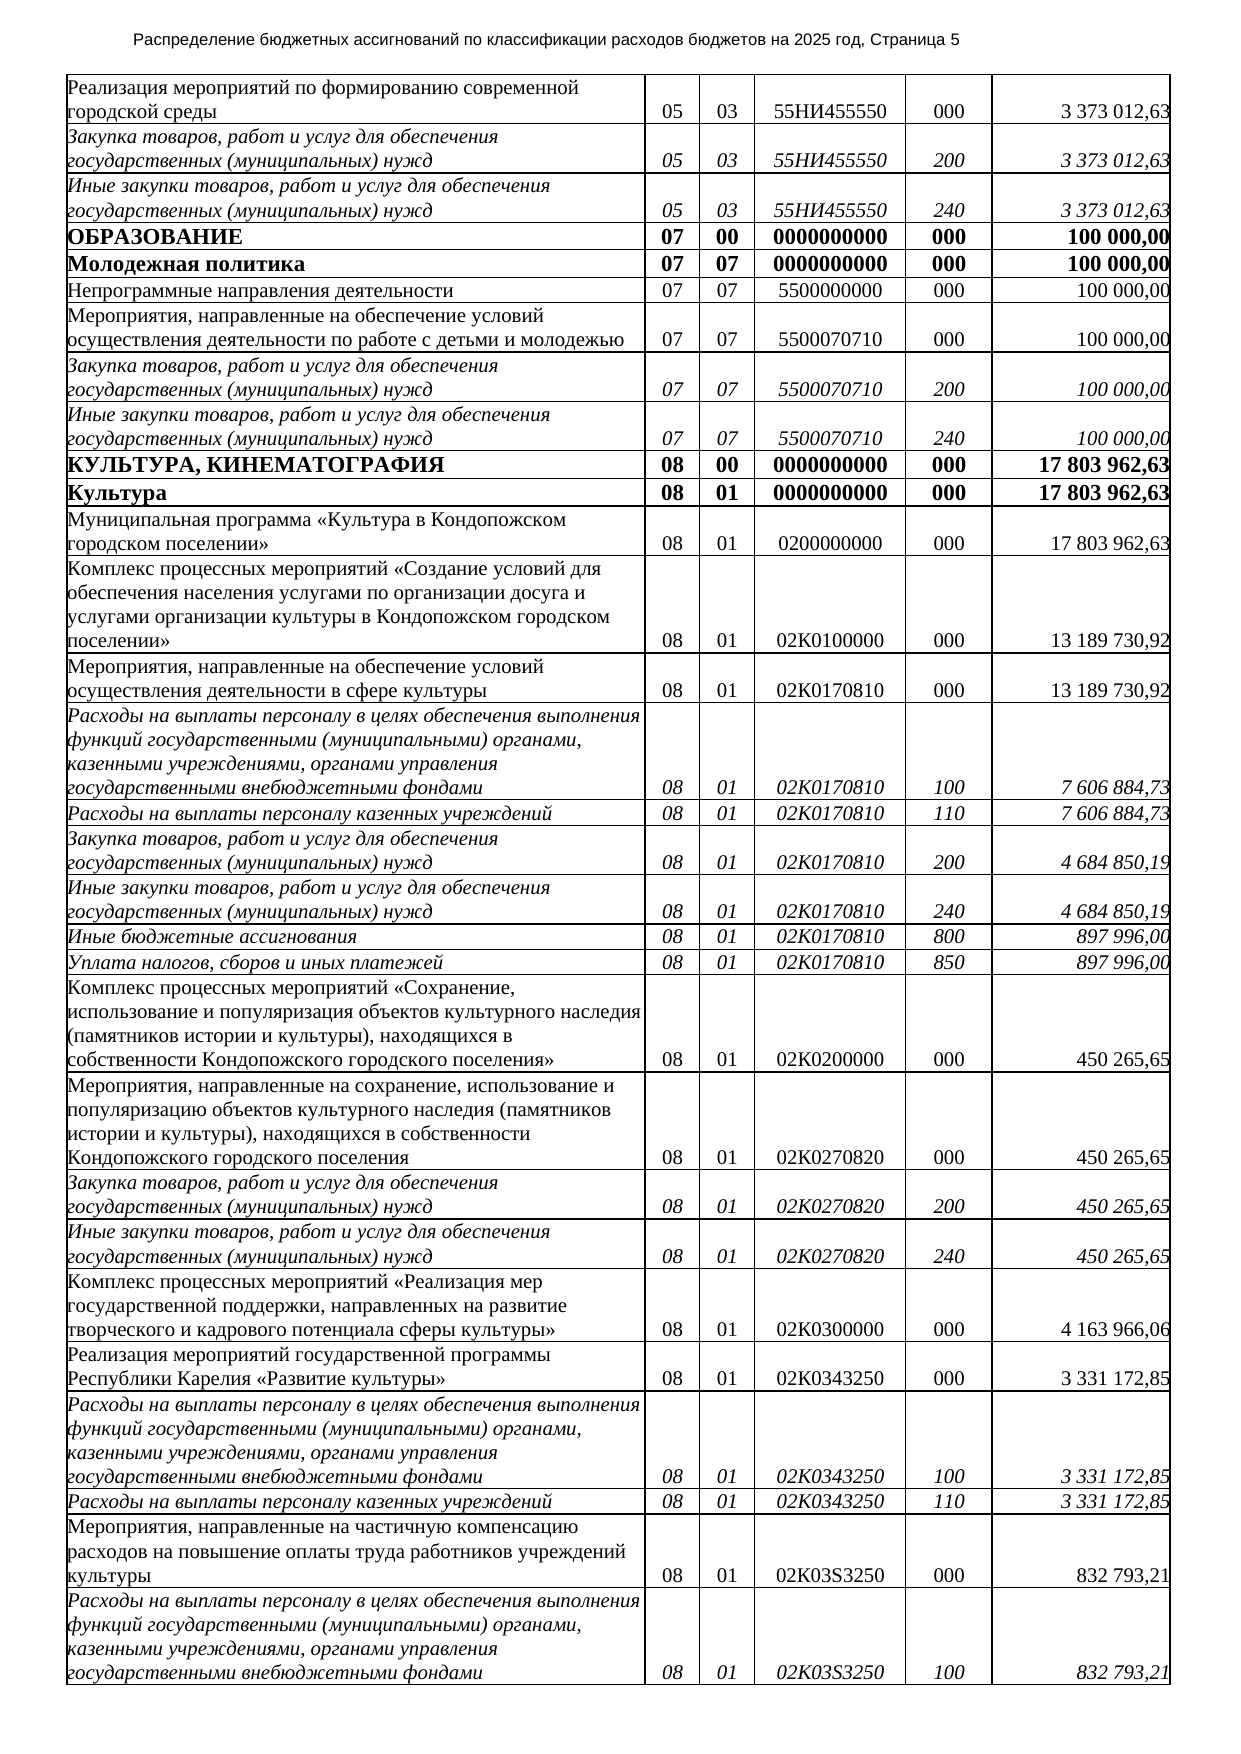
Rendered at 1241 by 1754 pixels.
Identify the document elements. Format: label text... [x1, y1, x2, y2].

table_cell [59, 1587, 66, 1684]
table_cell 05 [646, 174, 699, 222]
table_cell 100 000,00 [993, 250, 1169, 277]
table_cell 01 [700, 1392, 754, 1488]
table_cell Иные закупки товаров, работ и услуг для обеспечения государственных (муниципальных) нужд [68, 875, 644, 923]
table_cell 100 [906, 1588, 991, 1684]
table_cell 01 [700, 1588, 754, 1684]
table_cell [59, 555, 66, 652]
table_cell 450 265,65 [993, 1073, 1169, 1169]
table_cell [59, 974, 66, 1071]
table_cell 5500070710 [755, 402, 905, 450]
table_cell 3 373 012,63 [993, 124, 1169, 172]
table_cell 08 [646, 1269, 699, 1341]
table_cell 17 803 962,63 [993, 479, 1169, 505]
table_cell [59, 1488, 66, 1513]
table_cell 000 [906, 556, 991, 652]
table_cell 08 [646, 875, 699, 923]
table_cell 000 [906, 1342, 991, 1390]
table_cell 4 163 966,06 [993, 1269, 1169, 1341]
table_cell 01 [700, 507, 754, 555]
table_cell 08 [646, 479, 699, 505]
table_cell 4 684 850,19 [993, 875, 1169, 923]
table_cell 02К03S3250 [755, 1588, 905, 1684]
table_cell Реализация мероприятий государственной программы Республики Карелия «Развитие культуры» [68, 1342, 644, 1390]
table_cell 55НИ455550 [755, 124, 905, 172]
table_cell 01 [700, 950, 754, 974]
table_cell Культура [68, 479, 644, 505]
table_cell 02К0343250 [755, 1392, 905, 1488]
table_cell Комплекс процессных мероприятий «Создание условий для обеспечения населения услугами по организации досуга и услугами организации культуры в Кондопожском городском поселении» [68, 556, 644, 652]
table_cell [59, 351, 66, 401]
table_cell 07 [646, 223, 699, 249]
table_cell 13 189 730,92 [993, 556, 1169, 652]
table_cell 55НИ455550 [755, 174, 905, 222]
table_cell [59, 1268, 66, 1341]
table_cell 5500000000 [755, 278, 905, 302]
table_cell 897 996,00 [993, 950, 1169, 974]
table_cell [59, 1341, 66, 1390]
table_cell 000 [906, 507, 991, 555]
table_cell 3 373 012,63 [993, 75, 1169, 123]
table_cell КУЛЬТУРА, КИНЕМАТОГРАФИЯ [68, 451, 644, 478]
table_cell [59, 505, 66, 555]
table_cell 110 [906, 800, 991, 824]
table_cell 02К0270820 [755, 1170, 905, 1218]
table_cell 07 [646, 303, 699, 351]
table_cell 02К0300000 [755, 1269, 905, 1341]
table_cell 01 [700, 1220, 754, 1268]
table_cell [59, 74, 66, 123]
table_cell 110 [906, 1489, 991, 1513]
table_cell 240 [906, 875, 991, 923]
table_cell 02К0270820 [755, 1220, 905, 1268]
table_cell 897 996,00 [993, 925, 1169, 948]
table_cell 01 [700, 975, 754, 1071]
table_cell [59, 923, 66, 948]
table_cell 5500070710 [755, 303, 905, 351]
table_cell [59, 949, 66, 974]
table_cell 01 [700, 826, 754, 874]
table_cell 55НИ455550 [755, 75, 905, 123]
table_cell [59, 825, 66, 874]
table_cell 200 [906, 1170, 991, 1218]
table_cell 000 [906, 451, 991, 478]
table_cell 08 [646, 703, 699, 799]
table_cell [59, 652, 66, 702]
table_cell 3 331 172,85 [993, 1392, 1169, 1488]
table_cell 05 [646, 75, 699, 123]
table_cell 07 [700, 303, 754, 351]
table_cell 02К0170810 [755, 950, 905, 974]
table_cell 02К0100000 [755, 556, 905, 652]
table_cell 08 [646, 1073, 699, 1169]
table_cell Закупка товаров, работ и услуг для обеспечения государственных (муниципальных) нужд [68, 353, 644, 401]
table_cell 01 [700, 800, 754, 824]
table_cell 0200000000 [755, 507, 905, 555]
table_cell Мероприятия, направленные на обеспечение условий осуществления деятельности по работе с детьми и молодежью [68, 303, 644, 351]
table_cell 08 [646, 451, 699, 478]
table_cell Реализация мероприятий по формированию современной городской среды [68, 75, 644, 123]
table_cell 3 373 012,63 [993, 174, 1169, 222]
table_cell Закупка товаров, работ и услуг для обеспечения государственных (муниципальных) нужд [68, 826, 644, 874]
table_cell 832 793,21 [993, 1588, 1169, 1684]
table_cell 000 [906, 75, 991, 123]
table_cell 08 [646, 1489, 699, 1513]
table_cell Закупка товаров, работ и услуг для обеспечения государственных (муниципальных) нужд [68, 1170, 644, 1218]
table_cell [59, 1390, 66, 1488]
table_cell 08 [646, 1392, 699, 1488]
table_cell 01 [700, 1269, 754, 1341]
table_cell 01 [700, 1342, 754, 1390]
table_cell 17 803 962,63 [993, 451, 1169, 478]
table_cell [59, 702, 66, 799]
table_cell 07 [646, 278, 699, 302]
table_cell Расходы на выплаты персоналу казенных учреждений [68, 800, 644, 824]
table_cell Иные закупки товаров, работ и услуг для обеспечения государственных (муниципальных) нужд [68, 1220, 644, 1268]
table_cell [59, 172, 66, 222]
table_cell Непрограммные направления деятельности [68, 278, 644, 302]
table_cell 08 [646, 1588, 699, 1684]
table_cell Иные закупки товаров, работ и услуг для обеспечения государственных (муниципальных) нужд [68, 174, 644, 222]
table_cell [59, 1071, 66, 1169]
table_cell 000 [906, 1073, 991, 1169]
table_cell 00 [700, 451, 754, 478]
table_cell 02К03S3250 [755, 1515, 905, 1587]
table_cell [59, 222, 66, 249]
table_cell 01 [700, 556, 754, 652]
table_cell Мероприятия, направленные на частичную компенсацию расходов на повышение оплаты труда работников учреждений культуры [68, 1515, 644, 1587]
table_cell 01 [700, 925, 754, 948]
table_cell 08 [646, 1220, 699, 1268]
table_cell 07 [646, 402, 699, 450]
table_cell 100 000,00 [993, 223, 1169, 249]
table_cell 3 331 172,85 [993, 1342, 1169, 1390]
table_cell 02К0170810 [755, 925, 905, 948]
table_cell 000 [906, 975, 991, 1071]
table_cell Молодежная политика [68, 250, 644, 277]
table_cell [59, 450, 66, 478]
table_cell 13 189 730,92 [993, 654, 1169, 702]
table_cell 02К0170810 [755, 800, 905, 824]
table_cell Расходы на выплаты персоналу в целях обеспечения выполнения функций государственными (муниципальными) органами, казенными учреждениями, органами управления государственными внебюджетными фондами [68, 1588, 644, 1684]
table_cell Иные закупки товаров, работ и услуг для обеспечения государственных (муниципальных) нужд [68, 402, 644, 450]
table_cell 7 606 884,73 [993, 703, 1169, 799]
table_cell 08 [646, 800, 699, 824]
table_cell Мероприятия, направленные на сохранение, использование и популяризацию объектов культурного наследия (памятников истории и культуры), находящихся в собственности Кондопожского городского поселения [68, 1073, 644, 1169]
table_cell 240 [906, 1220, 991, 1268]
table_cell 02К0170810 [755, 703, 905, 799]
table_cell 200 [906, 353, 991, 401]
table_cell 08 [646, 826, 699, 874]
table_cell 17 803 962,63 [993, 507, 1169, 555]
table_cell 08 [646, 1342, 699, 1390]
table_cell 000 [906, 223, 991, 249]
table_cell [59, 799, 66, 824]
table_cell 000 [906, 654, 991, 702]
table_cell 450 265,65 [993, 1170, 1169, 1218]
table_cell 08 [646, 654, 699, 702]
table_cell 000 [906, 250, 991, 277]
table_cell 100 000,00 [993, 303, 1169, 351]
table_cell [59, 302, 66, 351]
table_cell 02К0343250 [755, 1342, 905, 1390]
table_cell 02К0170810 [755, 654, 905, 702]
table_cell 01 [700, 703, 754, 799]
table_cell 01 [700, 1170, 754, 1218]
table_cell [59, 1169, 66, 1218]
table_cell 02К0343250 [755, 1489, 905, 1513]
table_cell 5500070710 [755, 353, 905, 401]
table_cell 000 [906, 1269, 991, 1341]
table_cell 450 265,65 [993, 1220, 1169, 1268]
table_cell 832 793,21 [993, 1515, 1169, 1587]
table_cell Комплекс процессных мероприятий «Реализация мер государственной поддержки, направленных на развитие творческого и кадрового потенциала сферы культуры» [68, 1269, 644, 1341]
table_cell Уплата налогов, сборов и иных платежей [68, 950, 644, 974]
table_cell 03 [700, 124, 754, 172]
table_cell 07 [700, 250, 754, 277]
table_cell 3 331 172,85 [993, 1489, 1169, 1513]
table_cell 08 [646, 975, 699, 1071]
table_cell [59, 1218, 66, 1268]
table_cell 240 [906, 402, 991, 450]
table_cell 01 [700, 875, 754, 923]
table_cell 000 [906, 479, 991, 505]
table_cell [59, 1513, 66, 1587]
table_cell 200 [906, 826, 991, 874]
table_cell 01 [700, 1489, 754, 1513]
table_cell 01 [700, 654, 754, 702]
table_cell 00 [700, 223, 754, 249]
table_cell 100 [906, 703, 991, 799]
table_cell 07 [700, 278, 754, 302]
table_cell Расходы на выплаты персоналу в целях обеспечения выполнения функций государственными (муниципальными) органами, казенными учреждениями, органами управления государственными внебюджетными фондами [68, 1392, 644, 1488]
table_cell 100 000,00 [993, 402, 1169, 450]
table_cell 200 [906, 124, 991, 172]
table_cell 850 [906, 950, 991, 974]
table_cell 000 [906, 303, 991, 351]
table_cell 08 [646, 556, 699, 652]
table_cell 100 [906, 1392, 991, 1488]
table_cell 01 [700, 1073, 754, 1169]
table_cell 450 265,65 [993, 975, 1169, 1071]
table_cell ОБРАЗОВАНИЕ [68, 223, 644, 249]
table_cell 07 [700, 353, 754, 401]
table_cell Муниципальная программа «Культура в Кондопожском городском поселении» [68, 507, 644, 555]
table_cell [59, 123, 66, 172]
table_cell 08 [646, 950, 699, 974]
table_cell 02К0270820 [755, 1073, 905, 1169]
table_cell 100 000,00 [993, 353, 1169, 401]
table_cell 02К0170810 [755, 826, 905, 874]
table_cell 240 [906, 174, 991, 222]
table_cell 03 [700, 174, 754, 222]
table_cell Закупка товаров, работ и услуг для обеспечения государственных (муниципальных) нужд [68, 124, 644, 172]
table_cell 08 [646, 1515, 699, 1587]
table_cell 0000000000 [755, 479, 905, 505]
table_cell 01 [700, 479, 754, 505]
table_cell 0000000000 [755, 451, 905, 478]
table_cell 000 [906, 1515, 991, 1587]
table_cell Расходы на выплаты персоналу казенных учреждений [68, 1489, 644, 1513]
table_cell 07 [646, 353, 699, 401]
table_cell 800 [906, 925, 991, 948]
table_cell 0000000000 [755, 223, 905, 249]
table_cell [59, 249, 66, 277]
table_cell [59, 277, 66, 302]
table_cell 02К0200000 [755, 975, 905, 1071]
table_cell Комплекс процессных мероприятий «Сохранение, использование и популяризация объектов культурного наследия (памятников истории и культуры), находящихся в собственности Кондопожского городского поселения» [68, 975, 644, 1071]
table_cell 000 [906, 278, 991, 302]
table_cell 4 684 850,19 [993, 826, 1169, 874]
table_cell 08 [646, 507, 699, 555]
table_cell [59, 874, 66, 923]
table_cell Мероприятия, направленные на обеспечение условий осуществления деятельности в сфере культуры [68, 654, 644, 702]
table_cell 07 [700, 402, 754, 450]
table_cell 01 [700, 1515, 754, 1587]
table_cell Иные бюджетные ассигнования [68, 925, 644, 948]
table_cell 7 606 884,73 [993, 800, 1169, 824]
table_cell 08 [646, 1170, 699, 1218]
table_cell Расходы на выплаты персоналу в целях обеспечения выполнения функций государственными (муниципальными) органами, казенными учреждениями, органами управления государственными внебюджетными фондами [68, 703, 644, 799]
table_cell 07 [646, 250, 699, 277]
table_cell 100 000,00 [993, 278, 1169, 302]
table_cell [59, 478, 66, 505]
table_cell 0000000000 [755, 250, 905, 277]
table_cell 03 [700, 75, 754, 123]
table_cell [59, 401, 66, 450]
table_cell 08 [646, 925, 699, 948]
table_cell 05 [646, 124, 699, 172]
table_cell 02К0170810 [755, 875, 905, 923]
